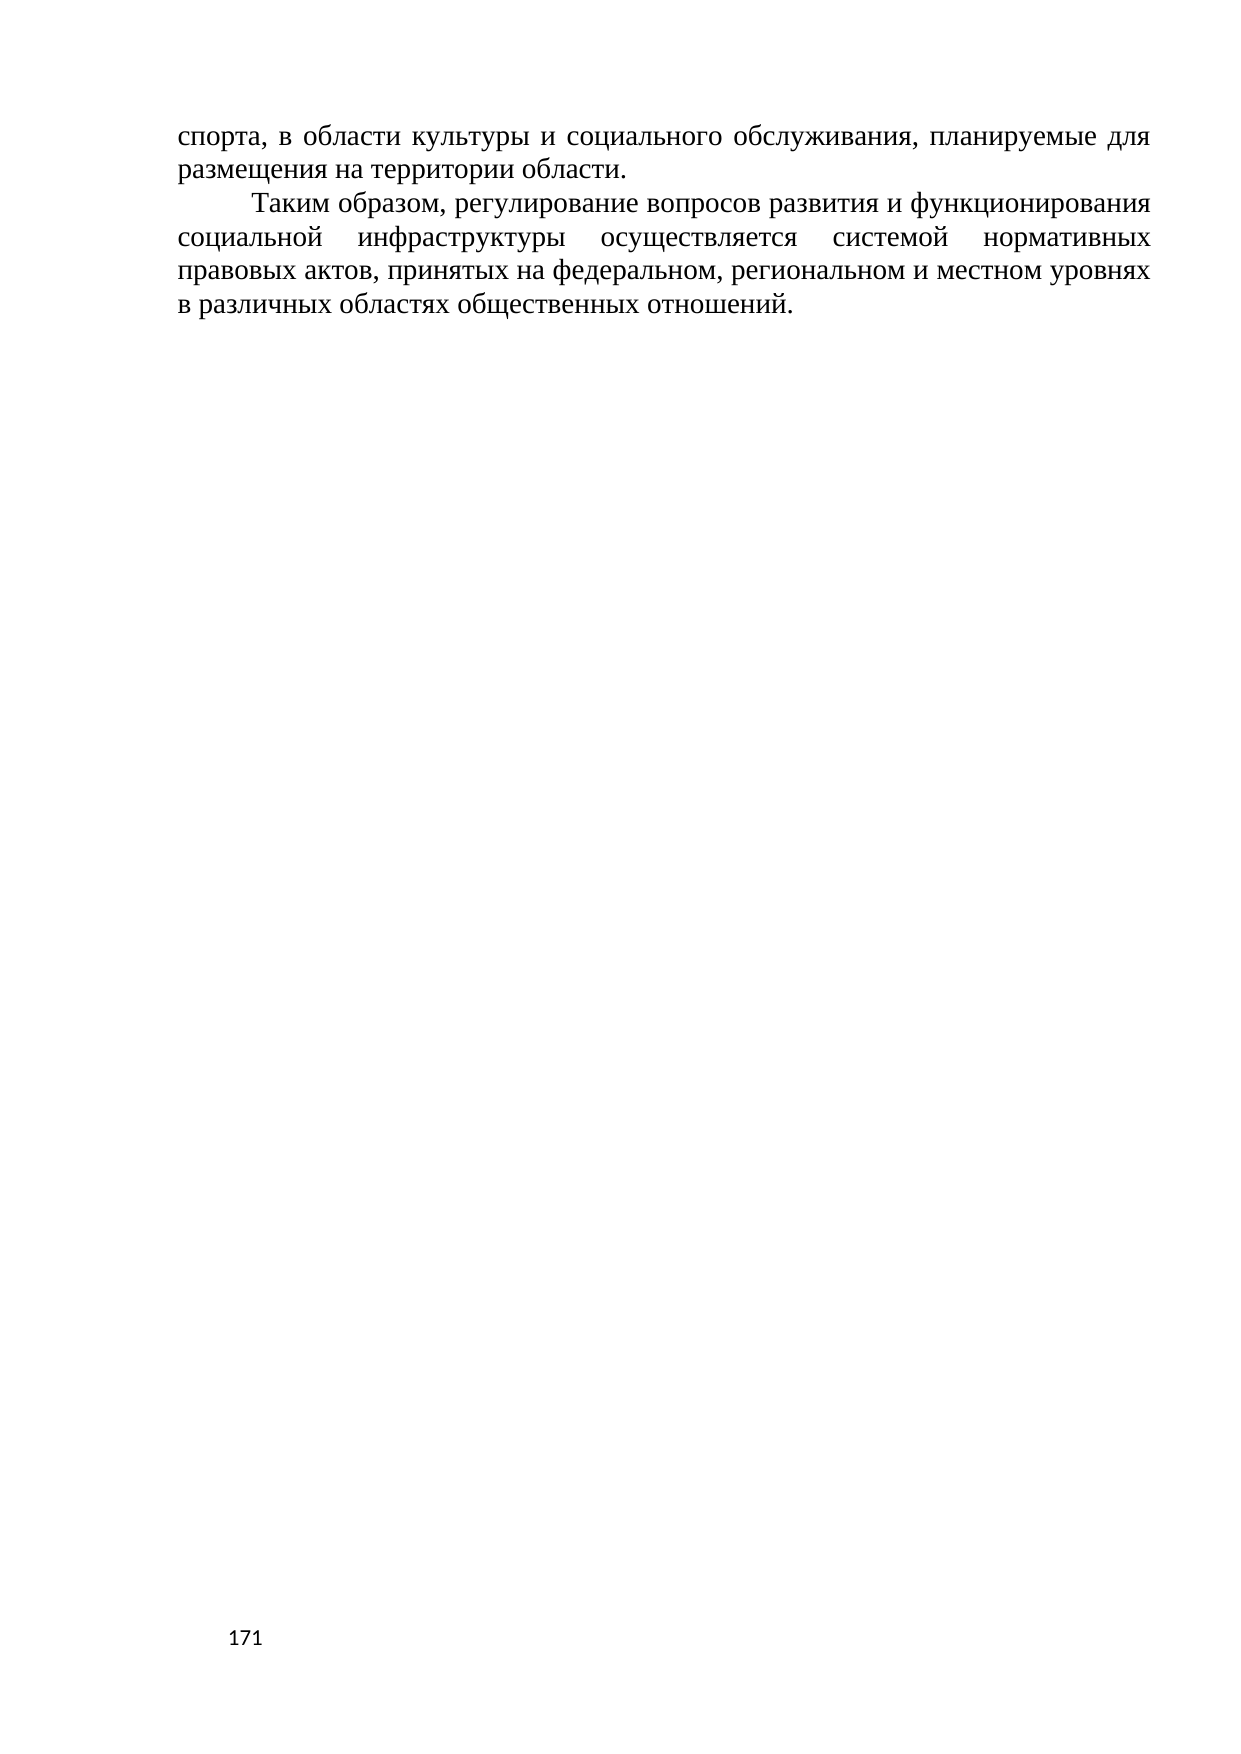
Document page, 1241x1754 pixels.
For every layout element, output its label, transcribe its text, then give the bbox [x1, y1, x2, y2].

text Таким образом, регулирование вопросов развития и функционирования социальной инфраструктуры осуществляется системой нормативных правовых актов, принятых на федеральном, региональном и местном уровнях в различных областях общественных отношений. [177, 185, 1152, 319]
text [177, 118, 1152, 185]
